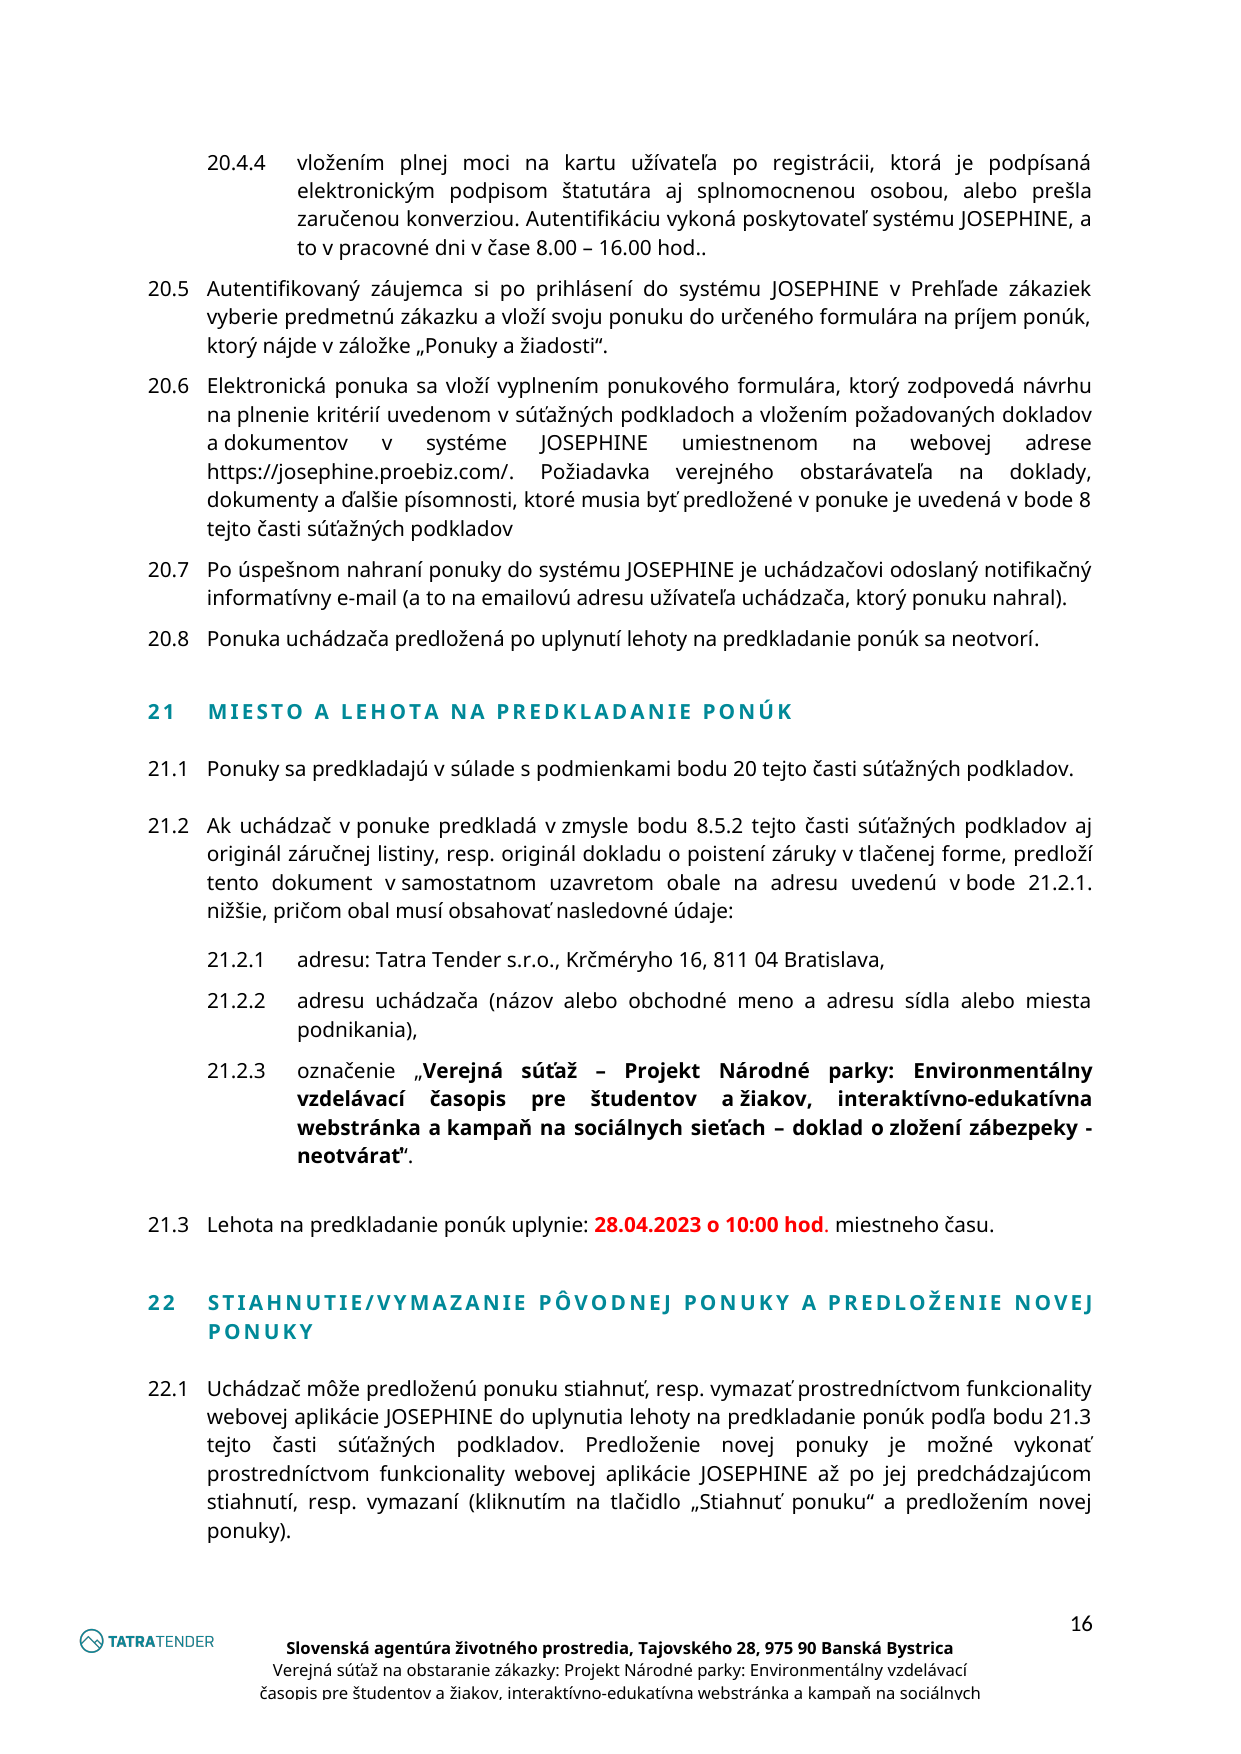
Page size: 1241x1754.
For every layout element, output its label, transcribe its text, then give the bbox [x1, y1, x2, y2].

subtitle Lehota na predkladanie ponúk uplynie: 28.04.2023 o 10:00 hod. miestneho času. [148, 1211, 1093, 1239]
subtitle vložením plnej moci na kartu užívateľa po registrácii, ktorá je podpísaná elektronickým podpisom štatutára aj splnomocnenou osobou, alebo prešla zaručenou konverziou. Autentifikáciu vykoná poskytovateľ systému JOSEPHINE, a to v pracovné dni v čase 8.00 – 16.00 hod.. [207, 148, 1093, 261]
subtitle Elektronická ponuka sa vloží vyplnením ponukového formulára, ktorý zodpovedá návrhu na plnenie kritérií uvedenom v súťažných podkladoch a vložením požadovaných dokladov a dokumentov v systéme JOSEPHINE umiestnenom na webovej adrese https://josephine.proebiz.com/. Požiadavka verejného obstarávateľa na doklady, dokumenty a ďalšie písomnosti, ktoré musia byť predložené v ponuke je uvedená v bode 8 tejto časti súťažných podkladov [148, 372, 1093, 542]
subtitle adresu uchádzača (názov alebo obchodné meno a adresu sídla alebo miesta podnikania), [207, 987, 1093, 1043]
subtitle Uchádzač môže predloženú ponuku stiahnuť, resp. vymazať prostredníctvom funkcionality webovej aplikácie JOSEPHINE do uplynutia lehoty na predkladanie ponúk podľa bodu 21.3 tejto časti súťažných podkladov. Predloženie novej ponuky je možné vykonať prostredníctvom funkcionality webovej aplikácie JOSEPHINE až po jej predchádzajúcom stiahnutí, resp. vymazaní (kliknutím na tlačidlo „Stiahnuť ponuku“ a predložením novej ponuky). [148, 1374, 1093, 1544]
subtitle Ponuka uchádzača predložená po uplynutí lehoty na predkladanie ponúk sa neotvorí. [148, 624, 1093, 653]
subtitle Po úspešnom nahraní ponuky do systému JOSEPHINE je uchádzačovi odoslaný notifikačný informatívny e-mail (a to na emailovú adresu užívateľa uchádzača, ktorý ponuku nahral). [148, 555, 1093, 612]
subtitle Ponuky sa predkladajú v súlade s podmienkami bodu 20 tejto časti súťažných podkladov. [148, 754, 1093, 783]
subtitle Autentifikovaný záujemca si po prihlásení do systému JOSEPHINE v Prehľade zákaziek vyberie predmetnú zákazku a vloží svoju ponuku do určeného formulára na príjem ponúk, ktorý nájde v záložke „Ponuky a žiadosti“. [148, 274, 1093, 359]
picture [77, 1617, 224, 1662]
subtitle adresu: Tatra Tender s.r.o., Krčméryho 16, 811 04 Bratislava, [207, 946, 1093, 974]
subtitle Ak uchádzač v ponuke predkladá v zmysle bodu 8.5.2 tejto časti súťažných podkladov aj originál záručnej listiny, resp. originál dokladu o poistení záruky v tlačenej forme, predloží tento dokument v samostatnom uzavretom obale na adresu uvedenú v bode 21.2.1. nižšie, pričom obal musí obsahovať nasledovné údaje: [148, 811, 1093, 925]
text Miesto a lehota na predkladanie ponúk [148, 697, 1093, 726]
text Stiahnutie/vymazanie pôvodnej ponuky a predloženie novej ponuky [148, 1288, 1093, 1345]
subtitle označenie „Verejná súťaž – Projekt Národné parky: Environmentálny vzdelávací časopis pre študentov a žiakov, interaktívno-edukatívna webstránka a kampaň na sociálnych sieťach – doklad o zložení zábezpeky - neotvárať“. [207, 1056, 1093, 1170]
